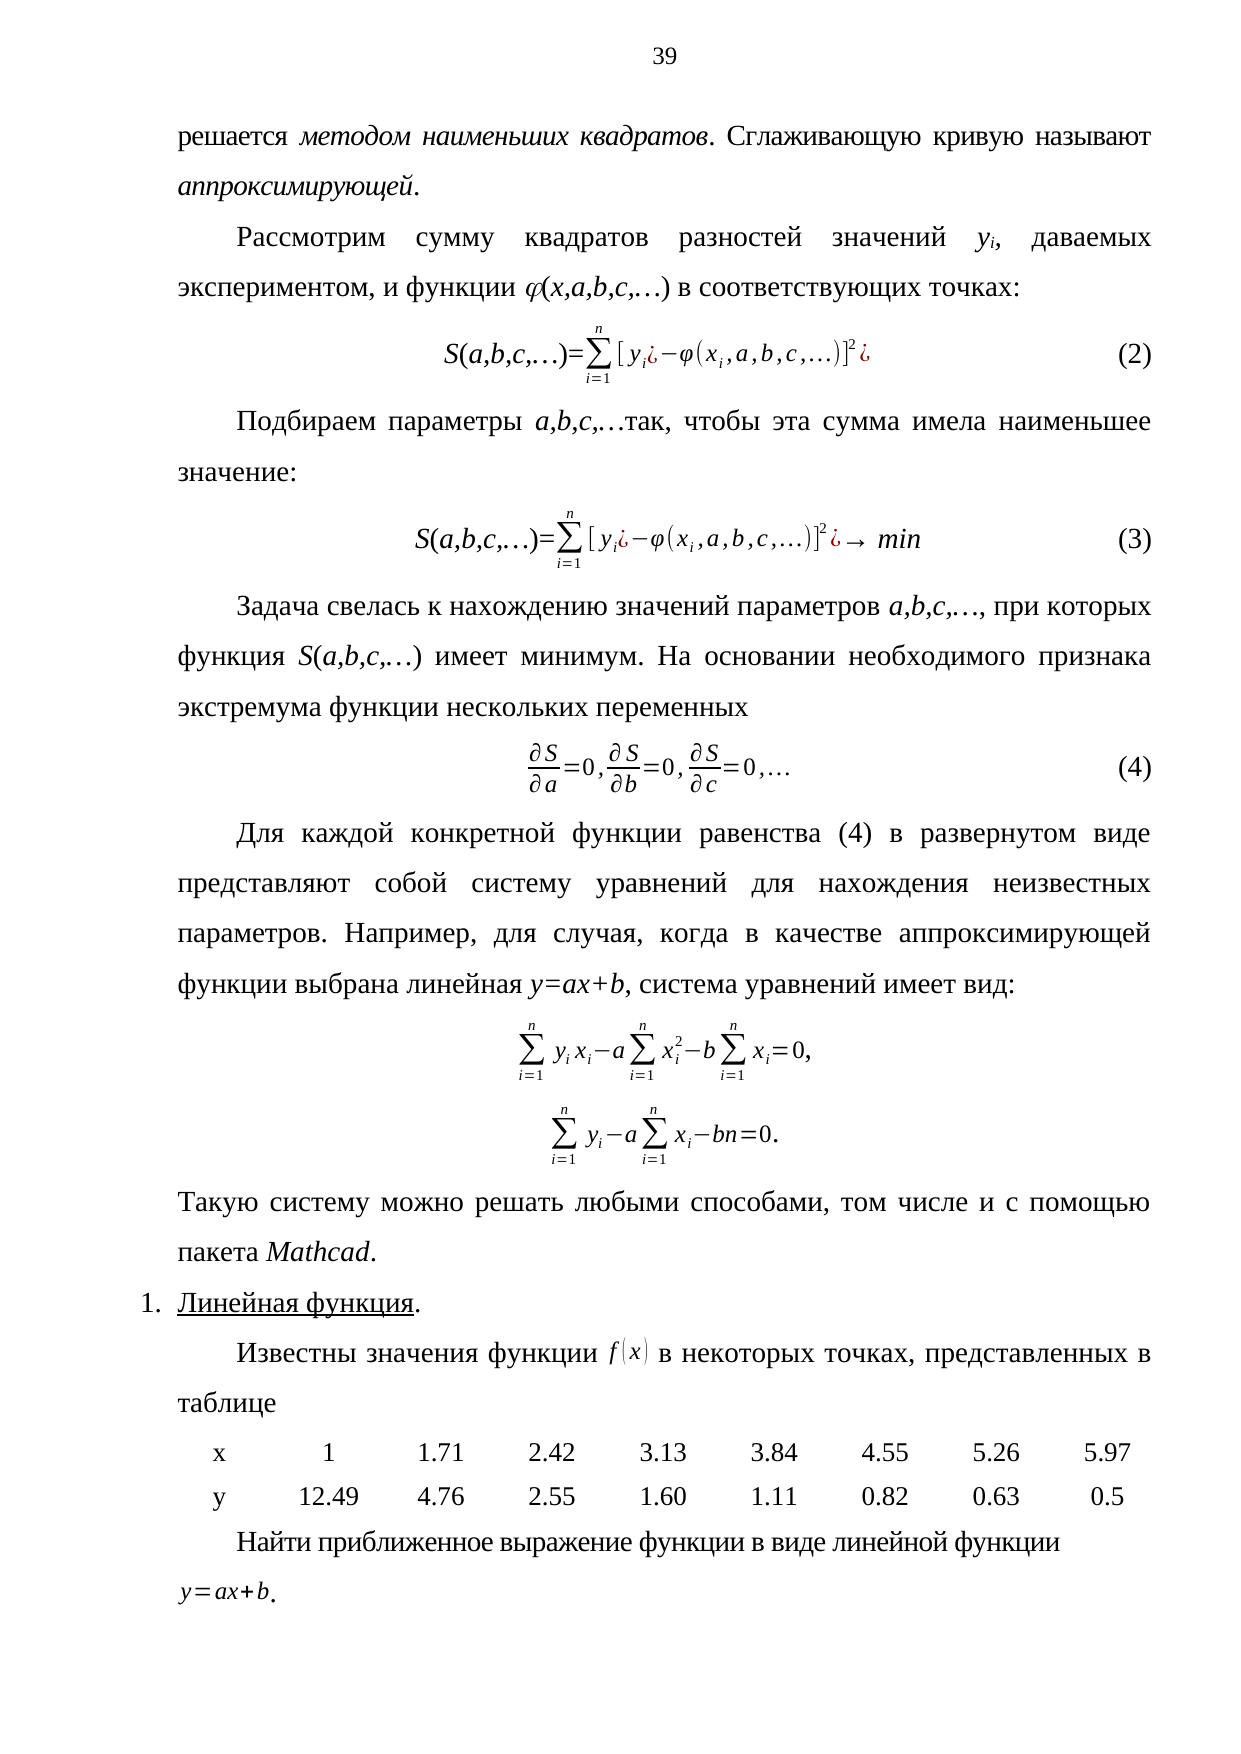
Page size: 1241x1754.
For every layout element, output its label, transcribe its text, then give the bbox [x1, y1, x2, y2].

table_cell 12.49 [272, 1480, 385, 1524]
table_cell 1.11 [719, 1480, 829, 1524]
text S(a,b,c,…)=→ min (3) [177, 504, 1152, 571]
table_cell 1.60 [608, 1480, 718, 1524]
list Найти приближенное выражение функции в виде линейной функции [177, 1524, 1152, 1558]
list Известны значения функции в некоторых точках, представленных в таблице [177, 1335, 1152, 1419]
table_cell 2.55 [496, 1480, 607, 1524]
text , [177, 1016, 1152, 1083]
text Для каждой конкретной функции равенства (4) в развернутом виде представляют собой систему уравнений для нахождения неизвестных параметров. Например, для случая, когда в качестве аппроксимирующей функции выбрана линейная у=ах+b, система уравнений имеет вид: [177, 815, 1152, 999]
text (4) [177, 739, 1152, 798]
text . [177, 1100, 1152, 1167]
table_header 1 [272, 1436, 385, 1480]
text S(a,b,c,…)= (2) [177, 319, 1152, 387]
table_header х [166, 1436, 272, 1480]
list Линейная функция. [140, 1285, 1152, 1318]
table_cell у [166, 1480, 272, 1524]
text Рассмотрим сумму квадратов разностей значений уi, даваемых экспериментом, и функции (х,а,b,c,…) в соответствующих точках: [177, 219, 1152, 303]
table_cell 0.63 [941, 1480, 1052, 1524]
table_header 3.84 [719, 1436, 829, 1480]
text Задача свелась к нахождению значений параметров a,b,c,…, при которых функция S(a,b,c,…) имеет минимум. На основании необходимого признака экстремума функции нескольких переменных [177, 588, 1152, 722]
table_header 4.55 [830, 1436, 941, 1480]
table_cell 4.76 [385, 1480, 496, 1524]
table_header 5.26 [941, 1436, 1052, 1480]
table_cell 0.82 [830, 1480, 941, 1524]
text Подбираем параметры a,b,c,…так, чтобы эта сумма имела наименьшее значение: [177, 403, 1152, 487]
list . [177, 1575, 1152, 1608]
table_header 2.42 [496, 1436, 607, 1480]
table_header 5.97 [1052, 1436, 1163, 1480]
table_header 3.13 [608, 1436, 718, 1480]
text Такую систему можно решать любыми способами, том числе и с помощью пакета Mathcad. [177, 1184, 1152, 1268]
table_cell 0.5 [1052, 1480, 1163, 1524]
table_header 1.71 [385, 1436, 496, 1480]
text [177, 118, 1152, 202]
